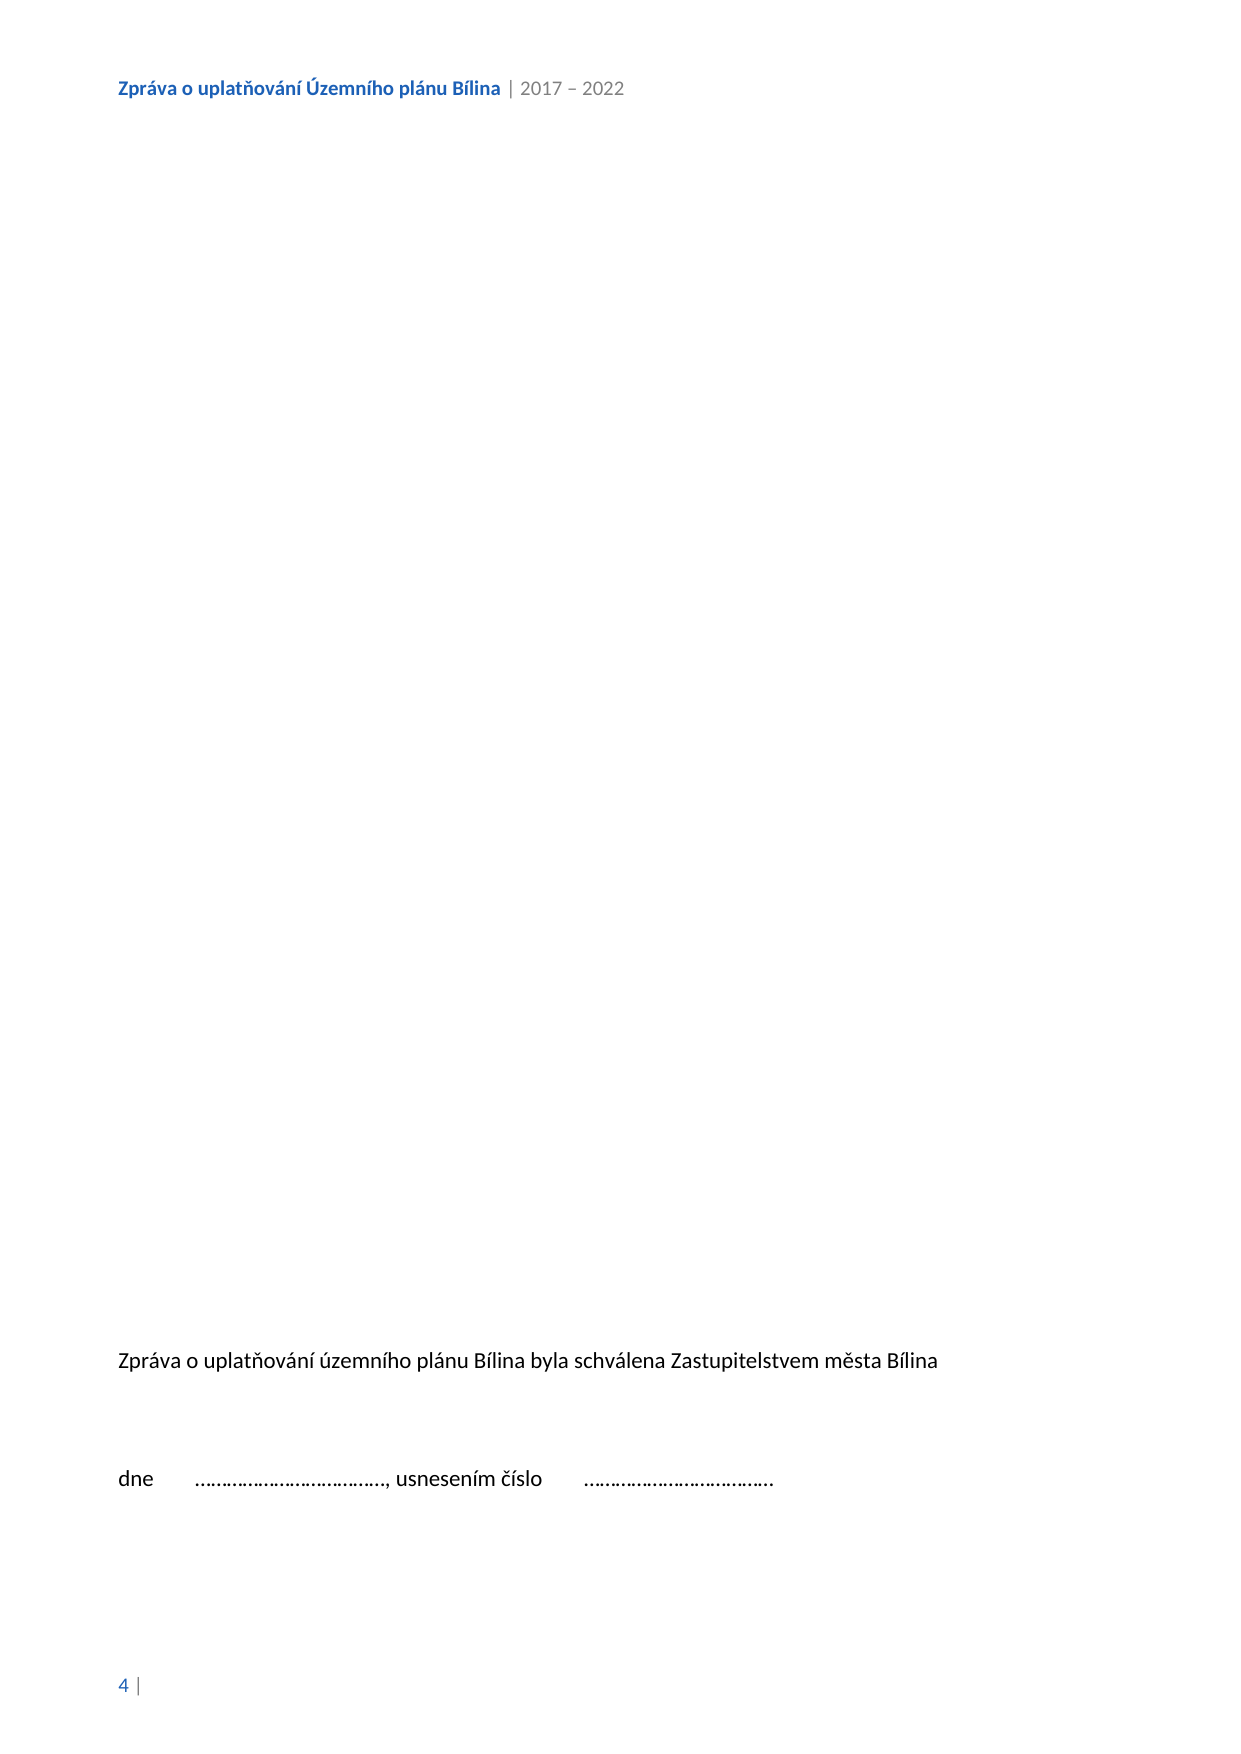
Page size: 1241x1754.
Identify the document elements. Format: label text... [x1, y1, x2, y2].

text Zpráva o uplatňování územního plánu Bílina byla schválena Zastupitelstvem města Bílina [118, 1346, 1122, 1374]
text dne ………………………………, usnesením číslo ……………………………… [118, 1464, 1122, 1492]
